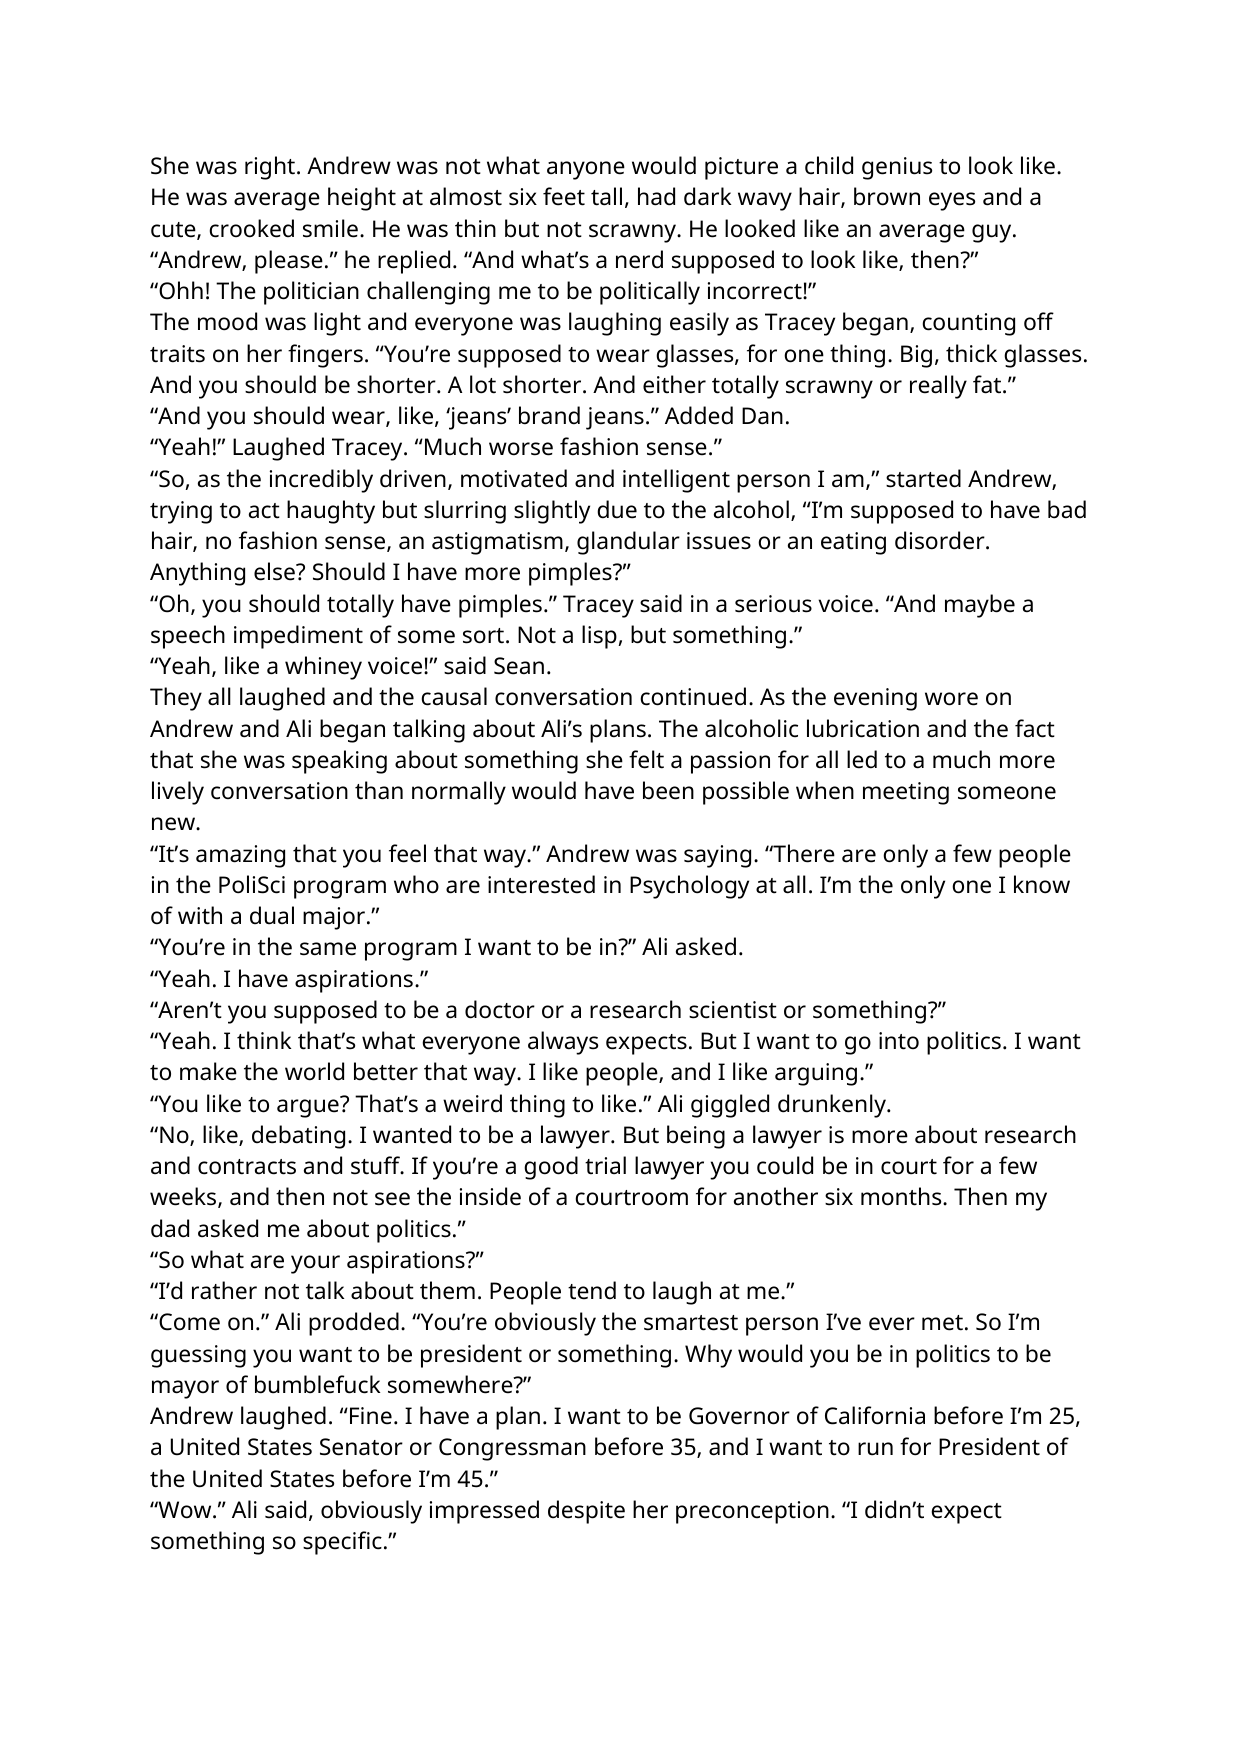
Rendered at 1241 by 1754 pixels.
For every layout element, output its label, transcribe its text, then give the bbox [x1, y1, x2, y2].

text “So what are your aspirations?” [150, 1244, 1090, 1275]
text “Yeah. I think that’s what everyone always expects. But I want to go into politics. I want to make the world better that way. I like people, and I like arguing.” [150, 1025, 1090, 1087]
text She was right. Andrew was not what anyone would picture a child genius to look like. He was average height at almost six feet tall, had dark wavy hair, brown eyes and a cute, crooked smile. He was thin but not scrawny. He looked like an average guy. [150, 150, 1090, 244]
text “Yeah, like a whiney voice!” said Sean. [150, 650, 1090, 681]
text “Yeah!” Laughed Tracey. “Much worse fashion sense.” [150, 431, 1090, 462]
text “Oh, you should totally have pimples.” Tracey said in a serious voice. “And maybe a speech impediment of some sort. Not a lisp, but something.” [150, 587, 1090, 650]
text “I’d rather not talk about them. People tend to laugh at me.” [150, 1275, 1090, 1306]
text “Andrew, please.” he replied. “And what’s a nerd supposed to look like, then?” [150, 244, 1090, 275]
text They all laughed and the causal conversation continued. As the evening wore on Andrew and Ali began talking about Ali’s plans. The alcoholic lubrication and the fact that she was speaking about something she felt a passion for all led to a much more lively conversation than normally would have been possible when meeting someone new. [150, 681, 1090, 837]
text “Come on.” Ali prodded. “You’re obviously the smartest person I’ve ever met. So I’m guessing you want to be president or something. Why would you be in politics to be mayor of bumblefuck somewhere?” [150, 1306, 1090, 1400]
text “It’s amazing that you feel that way.” Andrew was saying. “There are only a few people in the PoliSci program who are interested in Psychology at all. I’m the only one I know of with a dual major.” [150, 837, 1090, 931]
text “You’re in the same program I want to be in?” Ali asked. [150, 931, 1090, 962]
text “Ohh! The politician challenging me to be politically incorrect!” [150, 275, 1090, 306]
text “And you should wear, like, ‘jeans’ brand jeans.” Added Dan. [150, 400, 1090, 431]
text The mood was light and everyone was laughing easily as Tracey began, counting off traits on her fingers. “You’re supposed to wear glasses, for one thing. Big, thick glasses. And you should be shorter. A lot shorter. And either totally scrawny or really fat.” [150, 306, 1090, 400]
text Andrew laughed. “Fine. I have a plan. I want to be Governor of California before I’m 25, a United States Senator or Congressman before 35, and I want to run for President of the United States before I’m 45.” [150, 1400, 1090, 1494]
text “Yeah. I have aspirations.” [150, 962, 1090, 994]
text “Aren’t you supposed to be a doctor or a research scientist or something?” [150, 994, 1090, 1025]
text “You like to argue? That’s a weird thing to like.” Ali giggled drunkenly. [150, 1087, 1090, 1119]
text “Wow.” Ali said, obviously impressed despite her preconception. “I didn’t expect something so specific.” [150, 1494, 1090, 1556]
text “No, like, debating. I wanted to be a lawyer. But being a lawyer is more about research and contracts and stuff. If you’re a good trial lawyer you could be in court for a few weeks, and then not see the inside of a courtroom for another six months. Then my dad asked me about politics.” [150, 1119, 1090, 1244]
text “So, as the incredibly driven, motivated and intelligent person I am,” started Andrew, trying to act haughty but slurring slightly due to the alcohol, “I’m supposed to have bad hair, no fashion sense, an astigmatism, glandular issues or an eating disorder. Anything else? Should I have more pimples?” [150, 462, 1090, 587]
